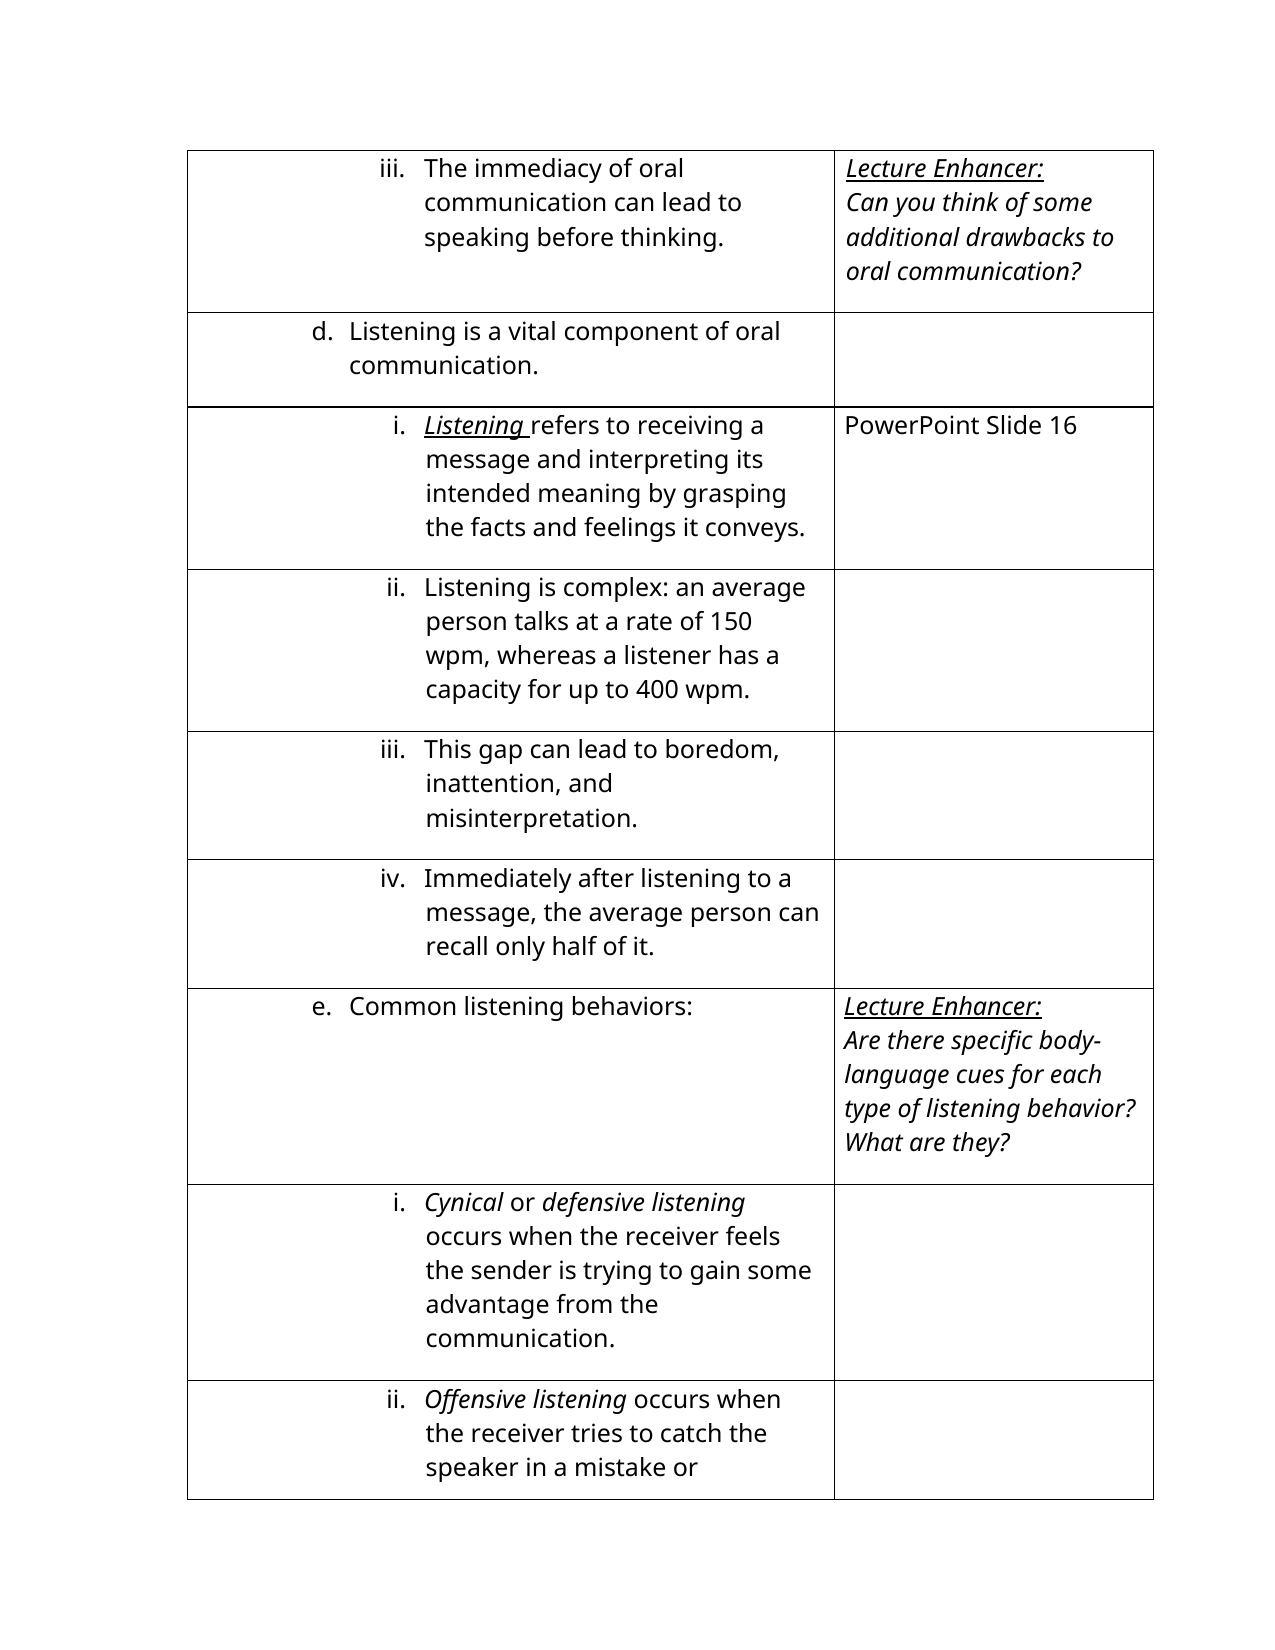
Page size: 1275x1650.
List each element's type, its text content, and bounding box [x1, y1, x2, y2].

table_cell The immediacy of oral communication can lead to speaking before thinking. [188, 151, 834, 312]
table_cell Cynical or defensive listening occurs when the receiver feels the sender is trying to gain some advantage from the communication. [188, 1185, 834, 1380]
table_cell [835, 732, 1153, 859]
table_cell Common listening behaviors: [188, 989, 834, 1184]
table_cell [835, 1185, 1153, 1380]
table_cell Listening is complex: an average person talks at a rate of 150 wpm, whereas a listener has a capacity for up to 400 wpm. [188, 570, 834, 731]
table_cell [835, 860, 1153, 987]
table_cell PowerPoint Slide 16 [835, 408, 1153, 569]
table_cell [835, 313, 1153, 406]
table_cell [835, 1381, 1153, 1499]
table_cell Lecture Enhancer: Are there specific body-language cues for each type of listening behavior? What are they? [835, 989, 1153, 1184]
table_cell [835, 570, 1153, 731]
table_cell Listening refers to receiving a message and interpreting its intended meaning by grasping the facts and feelings it conveys. [188, 408, 834, 569]
table_cell This gap can lead to boredom, inattention, and misinterpretation. [188, 732, 834, 859]
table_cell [188, 1381, 834, 1499]
table_cell Immediately after listening to a message, the average person can recall only half of it. [188, 860, 834, 987]
table_cell Lecture Enhancer: Can you think of some additional drawbacks to oral communication? [835, 151, 1153, 312]
table_cell Listening is a vital component of oral communication. [188, 313, 834, 406]
